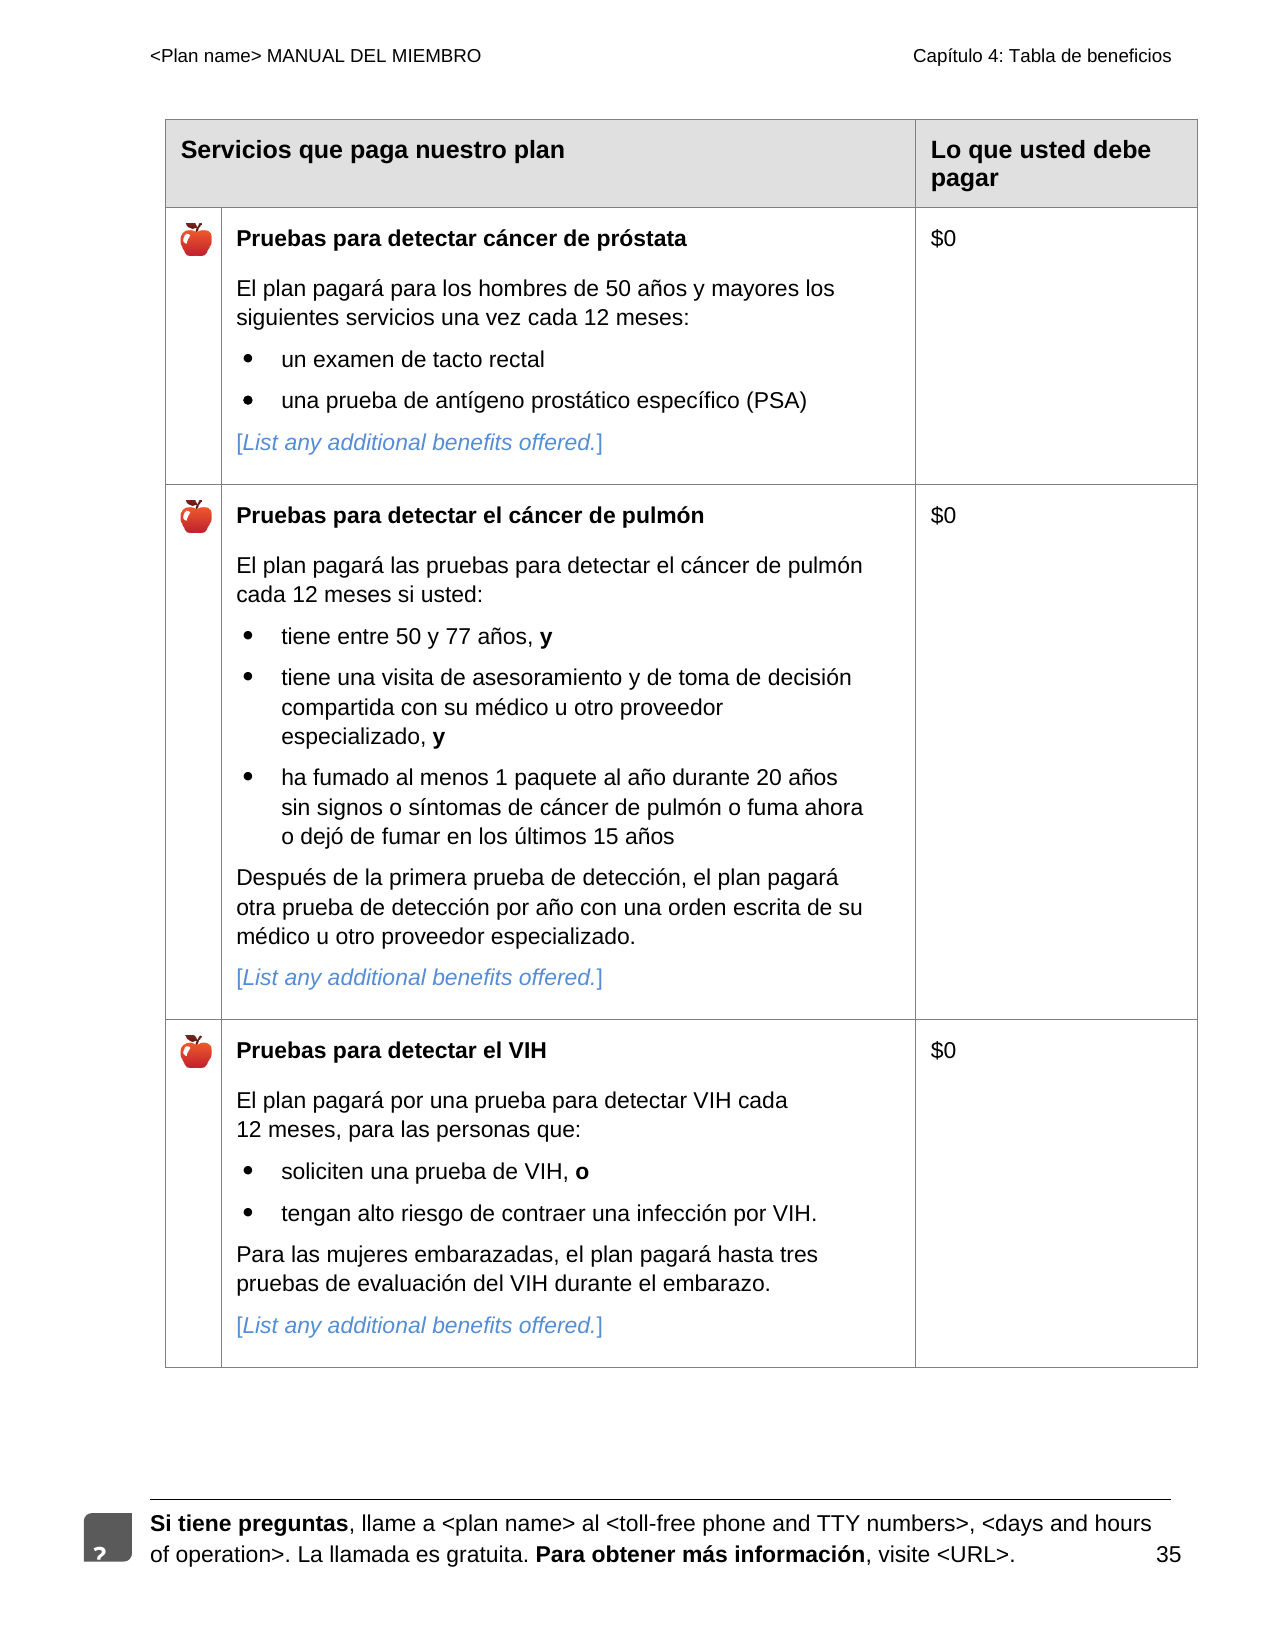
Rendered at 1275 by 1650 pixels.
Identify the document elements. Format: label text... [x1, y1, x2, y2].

table_cell $0 [916, 208, 1197, 484]
table_cell [166, 1020, 221, 1367]
table_cell $0 [916, 1020, 1197, 1367]
picture [180, 223, 212, 256]
table_header Servicios que paga nuestro plan [166, 120, 915, 207]
table_cell [166, 485, 221, 1019]
picture [180, 500, 212, 533]
table_cell [166, 208, 221, 484]
table_cell Pruebas para detectar cáncer de próstata El plan pagará para los hombres de 50 años y mayores los siguientes servicios una vez cada 12 meses: un examen de tacto rectal una prueba de antígeno prostático específico (PSA) [List any additional benefits offered.] [222, 208, 915, 484]
table_cell Pruebas para detectar el VIH El plan pagará por una prueba para detectar VIH cada 12 meses, para las personas que: soliciten una prueba de VIH, o tengan alto riesgo de contraer una infección por VIH. Para las mujeres embarazadas, el plan pagará hasta tres pruebas de evaluación del VIH durante el embarazo. [List any additional benefits offered.] [222, 1020, 915, 1367]
table_cell $0 [916, 485, 1197, 1019]
table_cell Pruebas para detectar el cáncer de pulmón El plan pagará las pruebas para detectar el cáncer de pulmón cada 12 meses si usted: tiene entre 50 y 77 años, y tiene una visita de asesoramiento y de toma de decisión compartida con su médico u otro proveedor especializado, y ha fumado al menos 1 paquete al año durante 20 años sin signos o síntomas de cáncer de pulmón o fuma ahora o dejó de fumar en los últimos 15 años Después de la primera prueba de detección, el plan pagará otra prueba de detección por año con una orden escrita de su médico u otro proveedor especializado. [List any additional benefits offered.] [222, 485, 915, 1019]
table_header Lo que usted debe pagar [916, 120, 1197, 207]
picture [180, 1035, 212, 1068]
